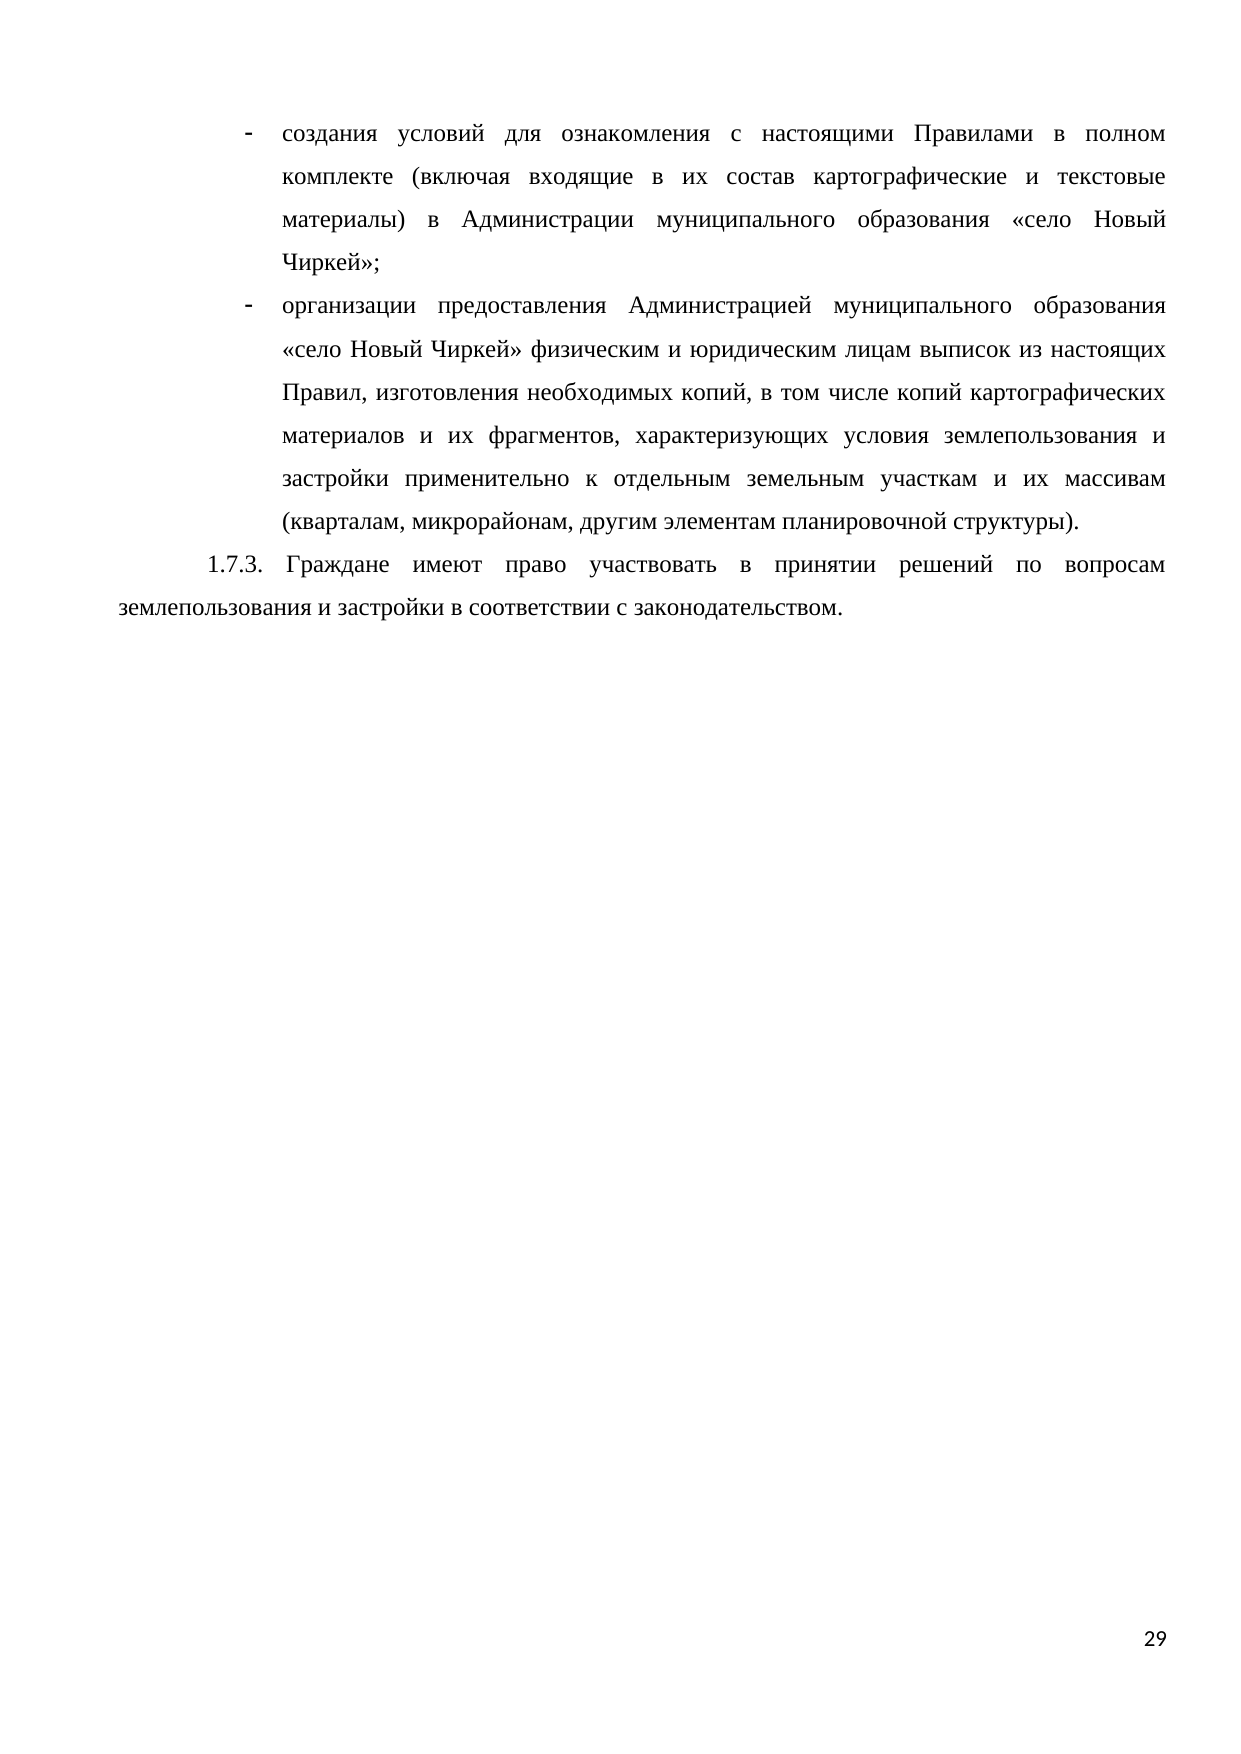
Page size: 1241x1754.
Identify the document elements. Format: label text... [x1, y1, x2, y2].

list организации предоставления Администрацией муниципального образования «село Новый Чиркей» физическим и юридическим лицам выписок из настоящих Правил, изготовления необходимых копий, в том числе копий картографических материалов и их фрагментов, характеризующих условия землепользования и застройки применительно к отдельным земельным участкам и их массивам (кварталам, микрорайонам, другим элементам планировочной структуры). [244, 291, 1167, 535]
list создания условий для ознакомления с настоящими Правилами в полном комплекте (включая входящие в их состав картографические и текстовые материалы) в Администрации муниципального образования «село Новый Чиркей»; [244, 118, 1167, 276]
text 1.7.3. Граждане имеют право участвовать в принятии решений по вопросам землепользования и застройки в соответствии с законодательством. [118, 549, 1167, 621]
